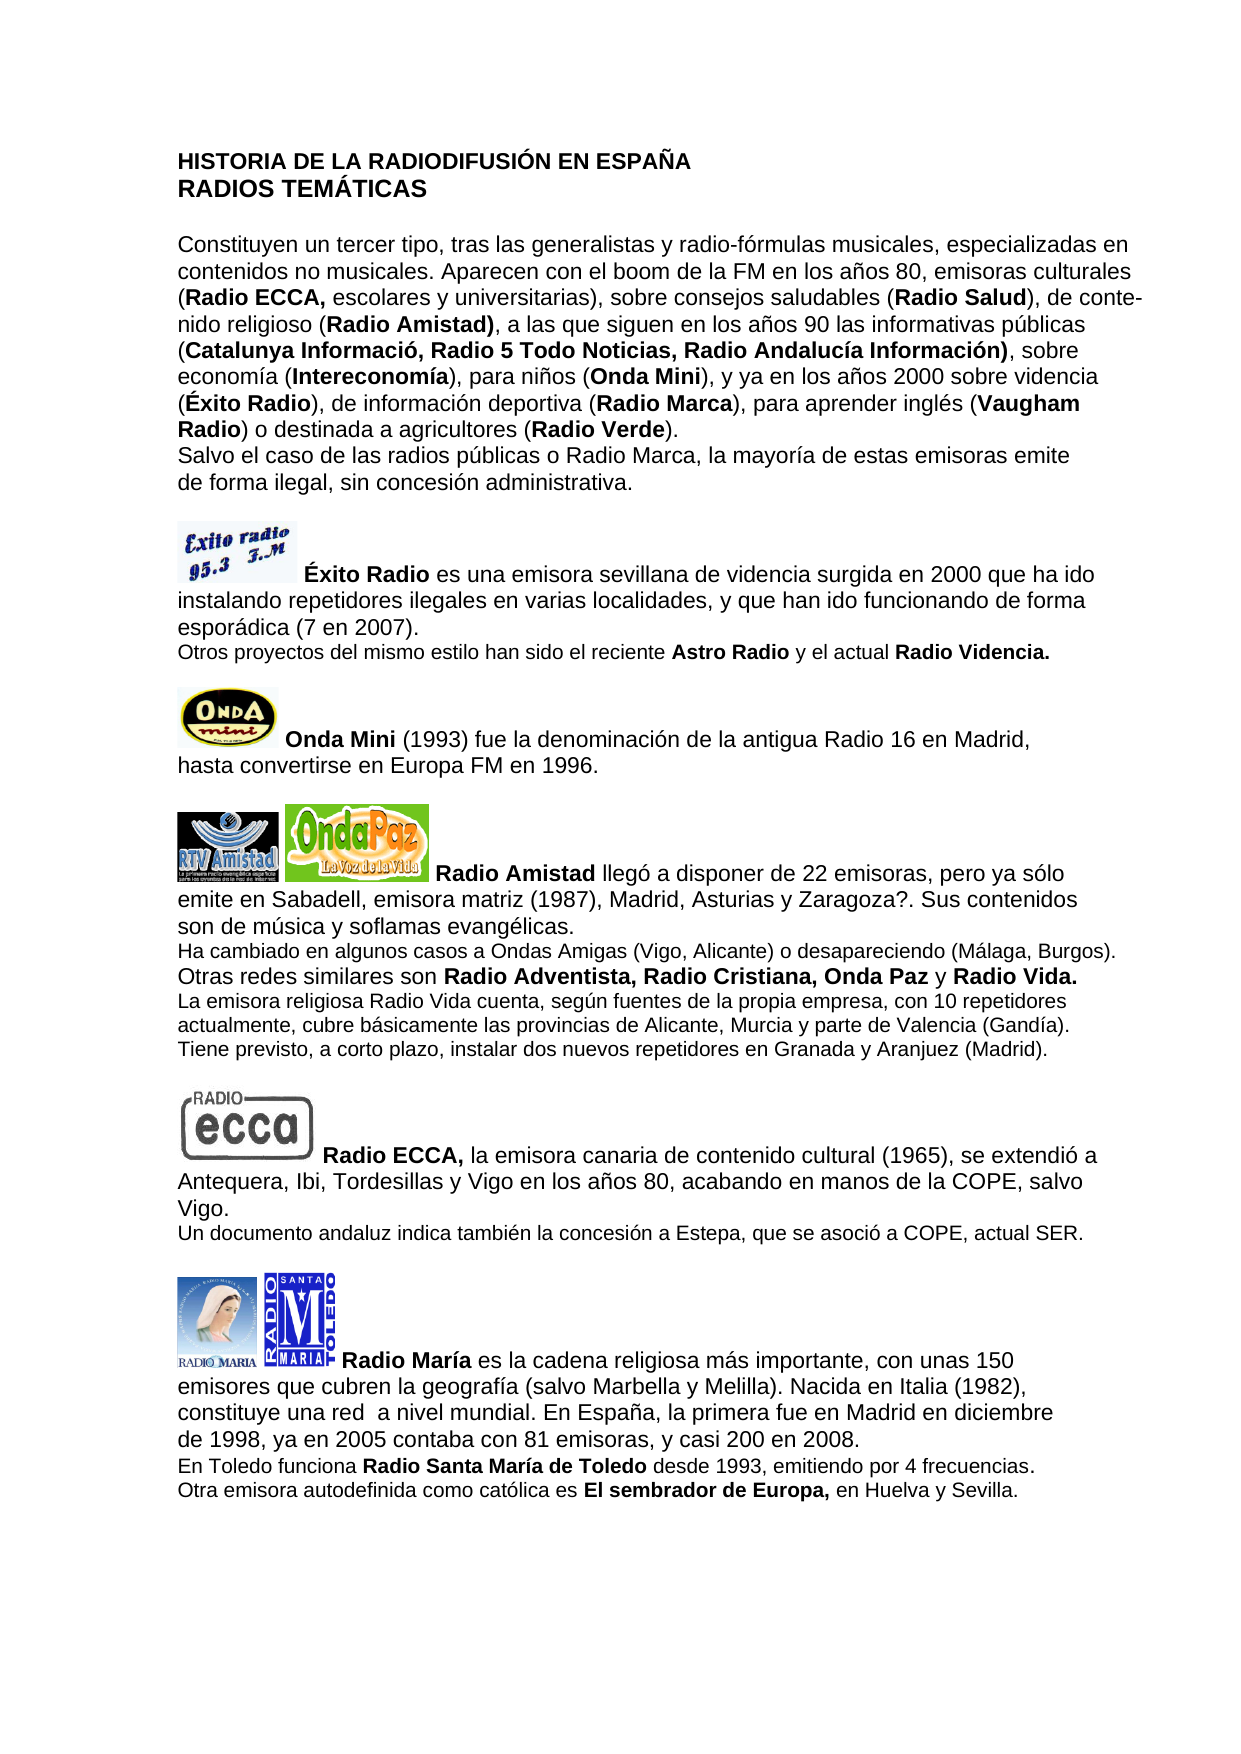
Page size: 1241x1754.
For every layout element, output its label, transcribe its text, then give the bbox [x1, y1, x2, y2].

picture [177, 687, 279, 748]
text Radio ECCA, la emisora canaria de contenido cultural (1965), se extendió a Antequera, Ibi, Tordesillas y Vigo en los años 80, acabando en manos de , salvo Vigo. [177, 1085, 1115, 1221]
text RADIOS TEMÁTICAS [177, 174, 1063, 203]
text Radio María es la cadena religiosa más importante, con unas 150 emisores que cubren la geografía (salvo Marbella y Melilla). Nacida en Italia (1982), constituye una red a nivel mundial. En España, la primera fue en Madrid en diciembre de 1998, ya en 2005 contaba con 81 emisoras, y casi 200 en 2008. [177, 1271, 1096, 1452]
picture [177, 812, 279, 882]
picture [177, 1277, 257, 1368]
picture [177, 521, 298, 583]
text Un documento andaluz indica también la concesión a Estepa, que se asoció a COPE, actual SER. [177, 1221, 1096, 1245]
picture [263, 1271, 335, 1368]
text Radio Amistad llegó a disponer de 22 emisoras, pero ya sólo emite en Sabadell, emisora matriz (1987), Madrid, Asturias y Zaragoza?. Sus contenidos son de música y soflamas evangélicas. [177, 805, 1115, 939]
text HISTORIA DE ESPAÑA [177, 148, 1049, 174]
text Otros proyectos del mismo estilo han sido el reciente Astro Radio y el actual Radio Videncia. [177, 640, 1096, 664]
text Onda Mini (1993) fue la denominación de la antigua Radio 16 en Madrid, hasta convertirse en Europa FM en 1996. [177, 688, 1063, 778]
text Otras redes similares son Radio Adventista, Radio Cristiana, Onda Paz y Radio Vida. [177, 963, 1096, 989]
picture [285, 804, 429, 882]
text La emisora religiosa Radio Vida cuenta, según fuentes de la propia empresa, con 10 repetidores actualmente, cubre básicamente las provincias de Alicante, Murcia y parte de Valencia (Gandía). Tiene previsto, a corto plazo, instalar dos nuevos repetidores en Granada y Aranjuez (Madrid). [177, 989, 1096, 1061]
text Otra emisora autodefinida como católica es El sembrador de Europa, en Huelva y Sevilla. [177, 1478, 1096, 1502]
text En Toledo funciona Radio Santa María de Toledo desde 1993, emitiendo por 4 frecuencias. [177, 1452, 1096, 1478]
text Éxito Radio es una emisora sevillana de videncia surgida en 2000 que ha ido instalando repetidores ilegales en varias localidades, y que han ido funcionando de forma esporádica (7 en 2007). [177, 521, 1096, 640]
text Constituyen un tercer tipo, tras las generalistas y radio-fórmulas musicales, especializadas en contenidos no musicales. Aparecen con el boom de en los años 80, emisoras culturales (Radio ECCA, escolares y universitarias), sobre consejos saludables (Radio Salud), de conte-nido religioso (Radio Amistad), a las que siguen en los años 90 las informativas públicas (Catalunya Informació, Radio 5 Todo Noticias, Radio Andalucía Información), sobre economía (Intereconomía), para niños (Onda Mini), y ya en los años 2000 sobre videncia (Éxito Radio), de información deportiva (Radio Marca), para aprender inglés (Vaugham Radio) o destinada a agricultores (Radio Verde). [177, 231, 1152, 442]
text Salvo el caso de las radios públicas o Radio Marca, la mayoría de estas emisoras emite de forma ilegal, sin concesión administrativa. [177, 442, 1077, 495]
picture [177, 1085, 317, 1164]
text Ha cambiado en algunos casos a Ondas Amigas (Vigo, Alicante) o desapareciendo (Málaga, Burgos). [177, 939, 1133, 963]
